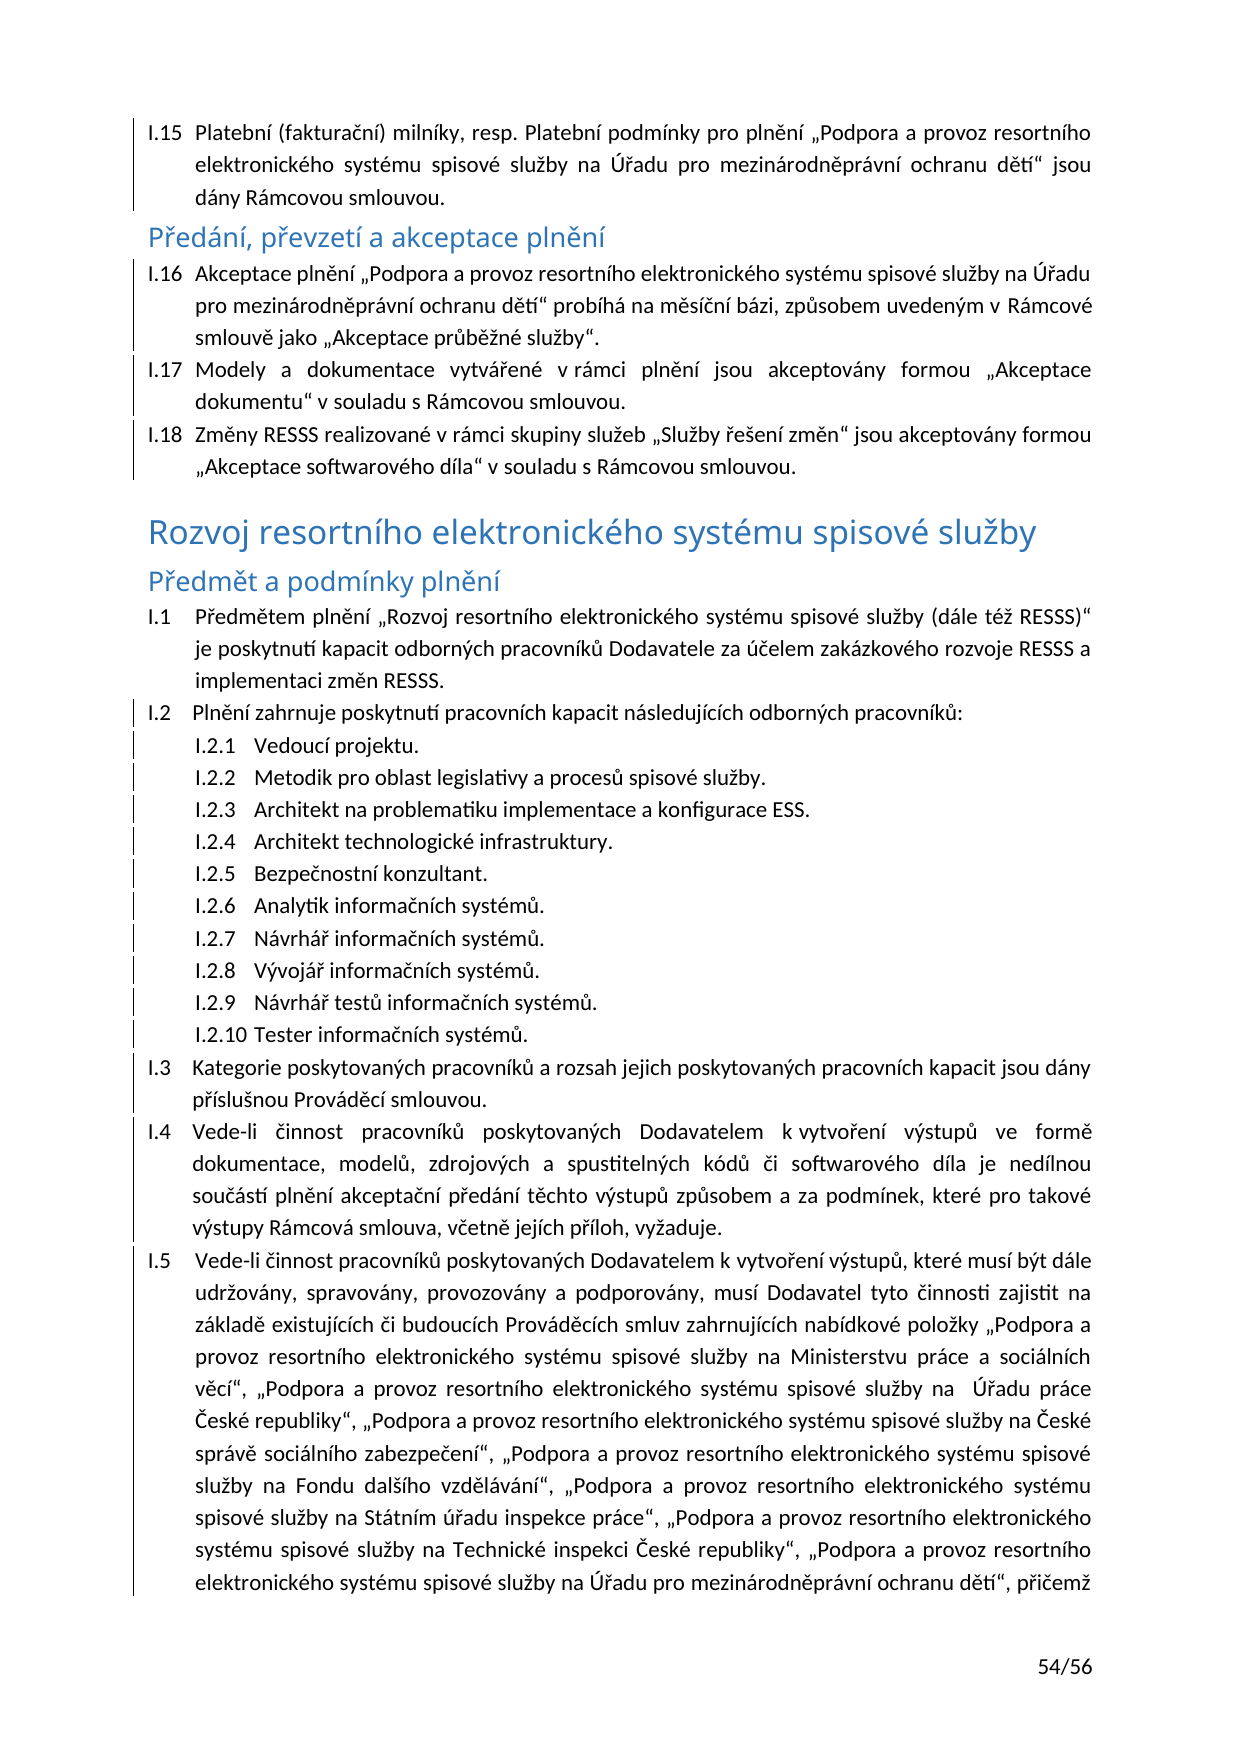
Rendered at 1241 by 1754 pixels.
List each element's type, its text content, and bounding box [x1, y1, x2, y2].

list Architekt na problematiku implementace a konfigurace ESS. [195, 795, 1093, 823]
list Modely a dokumentace vytvářené v rámci plnění jsou akceptovány formou „Akceptace dokumentu“ v souladu s Rámcovou smlouvou. [148, 355, 1093, 416]
list Architekt technologické infrastruktury. [195, 827, 1093, 855]
list Akceptace plnění „Podpora a provoz resortního elektronického systému spisové služby na Úřadu pro mezinárodněprávní ochranu dětí“ probíhá na měsíční bázi, způsobem uvedeným v Rámcové smlouvě jako „Akceptace průběžné služby“. [148, 259, 1093, 351]
list Předmětem plnění „Rozvoj resortního elektronického systému spisové služby (dále též RESSS)“ je poskytnutí kapacit odborných pracovníků Dodavatele za účelem zakázkového rozvoje RESSS a implementaci změn RESSS. [148, 602, 1093, 694]
list Platební (fakturační) milníky, resp. Platební podmínky pro plnění „Podpora a provoz resortního elektronického systému spisové služby na Úřadu pro mezinárodněprávní ochranu dětí“ jsou dány Rámcovou smlouvou. [148, 118, 1093, 211]
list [148, 1246, 1093, 1596]
list Návrhář testů informačních systémů. [195, 988, 1093, 1016]
list Bezpečnostní konzultant. [195, 859, 1093, 887]
subtitle Předmět a podmínky plnění [148, 562, 1093, 599]
list Návrhář informačních systémů. [195, 924, 1093, 952]
subtitle Předání, převzetí a akceptace plnění [148, 219, 1093, 256]
list Tester informačních systémů. [195, 1020, 1093, 1048]
list Analytik informačních systémů. [195, 892, 1093, 920]
list Vede-li činnost pracovníků poskytovaných Dodavatelem k vytvoření výstupů ve formě dokumentace, modelů, zdrojových a spustitelných kódů či softwarového díla je nedílnou součástí plnění akceptační předání těchto výstupů způsobem a za podmínek, které pro takové výstupy Rámcová smlouva, včetně jejích příloh, vyžaduje. [148, 1117, 1093, 1242]
list Kategorie poskytovaných pracovníků a rozsah jejich poskytovaných pracovních kapacit jsou dány příslušnou Prováděcí smlouvou. [148, 1053, 1093, 1113]
list Plnění zahrnuje poskytnutí pracovních kapacit následujících odborných pracovníků: [148, 698, 1093, 727]
list Vedoucí projektu. [195, 731, 1093, 759]
list Metodik pro oblast legislativy a procesů spisové služby. [195, 763, 1093, 791]
list Vývojář informačních systémů. [195, 956, 1093, 984]
subtitle Rozvoj resortního elektronického systému spisové služby [148, 509, 1093, 554]
list Změny RESSS realizované v rámci skupiny služeb „Služby řešení změn“ jsou akceptovány formou „Akceptace softwarového díla“ v souladu s Rámcovou smlouvou. [148, 420, 1093, 480]
